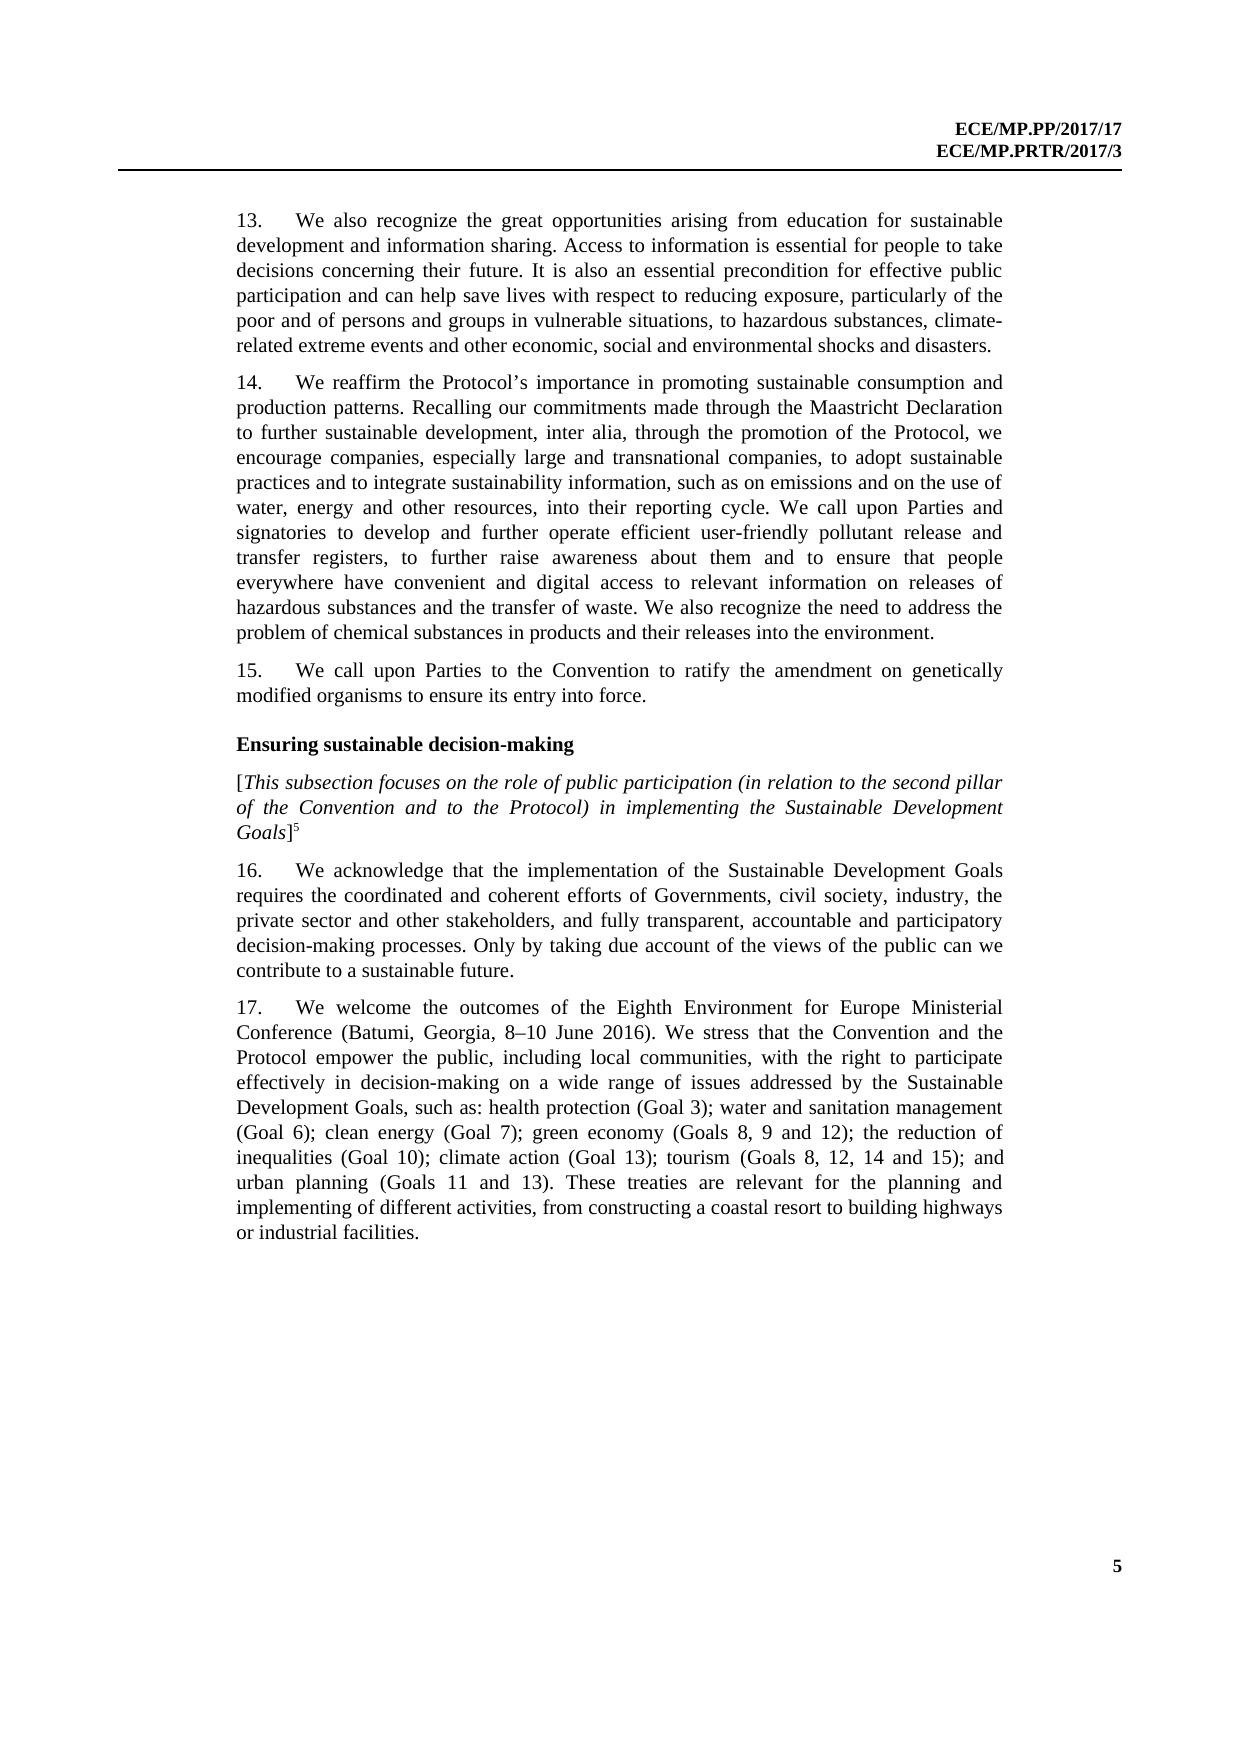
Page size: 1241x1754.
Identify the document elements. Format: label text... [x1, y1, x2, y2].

text Ensuring sustainable decision-making [118, 732, 1004, 757]
text 16. We acknowledge that the implementation of the Sustainable Development Goals requires the coordinated and coherent efforts of Governments, civil society, industry, the private sector and other stakeholders, and fully transparent, accountable and participatory decision-making processes. Only by taking due account of the views of the public can we contribute to a sustainable future. [236, 857, 1004, 982]
text 15. We call upon Parties to the Convention to ratify the amendment on genetically modified organisms to ensure its entry into force. [236, 657, 1004, 707]
text 13. We also recognize the great opportunities arising from education for sustainable development and information sharing. Access to information is essential for people to take decisions concerning their future. It is also an essential precondition for effective public participation and can help save lives with respect to reducing exposure, particularly of the poor and of persons and groups in vulnerable situations, to hazardous substances, climate-related extreme events and other economic, social and environmental shocks and disasters. [236, 207, 1004, 357]
text 17. We welcome the outcomes of the Eighth Environment for Europe Ministerial Conference (Batumi, Georgia, 8–10 June 2016). We stress that the Convention and the Protocol empower the public, including local communities, with the right to participate effectively in decision-making on a wide range of issues addressed by the Sustainable Development Goals, such as: health protection (Goal 3); water and sanitation management (Goal 6); clean energy (Goal 7); green economy (Goals 8, 9 and 12); the reduction of inequalities (Goal 10); climate action (Goal 13); tourism (Goals 8, 12, 14 and 15); and urban planning (Goals 11 and 13). These treaties are relevant for the planning and implementing of different activities, from constructing a coastal resort to building highways or industrial facilities. [236, 994, 1004, 1244]
text 14. We reaffirm the Protocol’s importance in promoting sustainable consumption and production patterns. Recalling our commitments made through the Maastricht Declaration to further sustainable development, inter alia, through the promotion of the Protocol, we encourage companies, especially large and transnational companies, to adopt sustainable practices and to integrate sustainability information, such as on emissions and on the use of water, energy and other resources, into their reporting cycle. We call upon Parties and signatories to develop and further operate efficient user-friendly pollutant release and transfer registers, to further raise awareness about them and to ensure that people everywhere have convenient and digital access to relevant information on releases of hazardous substances and the transfer of waste. We also recognize the need to address the problem of chemical substances in products and their releases into the environment. [236, 369, 1004, 644]
text [This subsection focuses on the role of public participation (in relation to the second pillar of the Convention and to the Protocol) in implementing the Sustainable Development Goals]5 [236, 769, 1004, 844]
